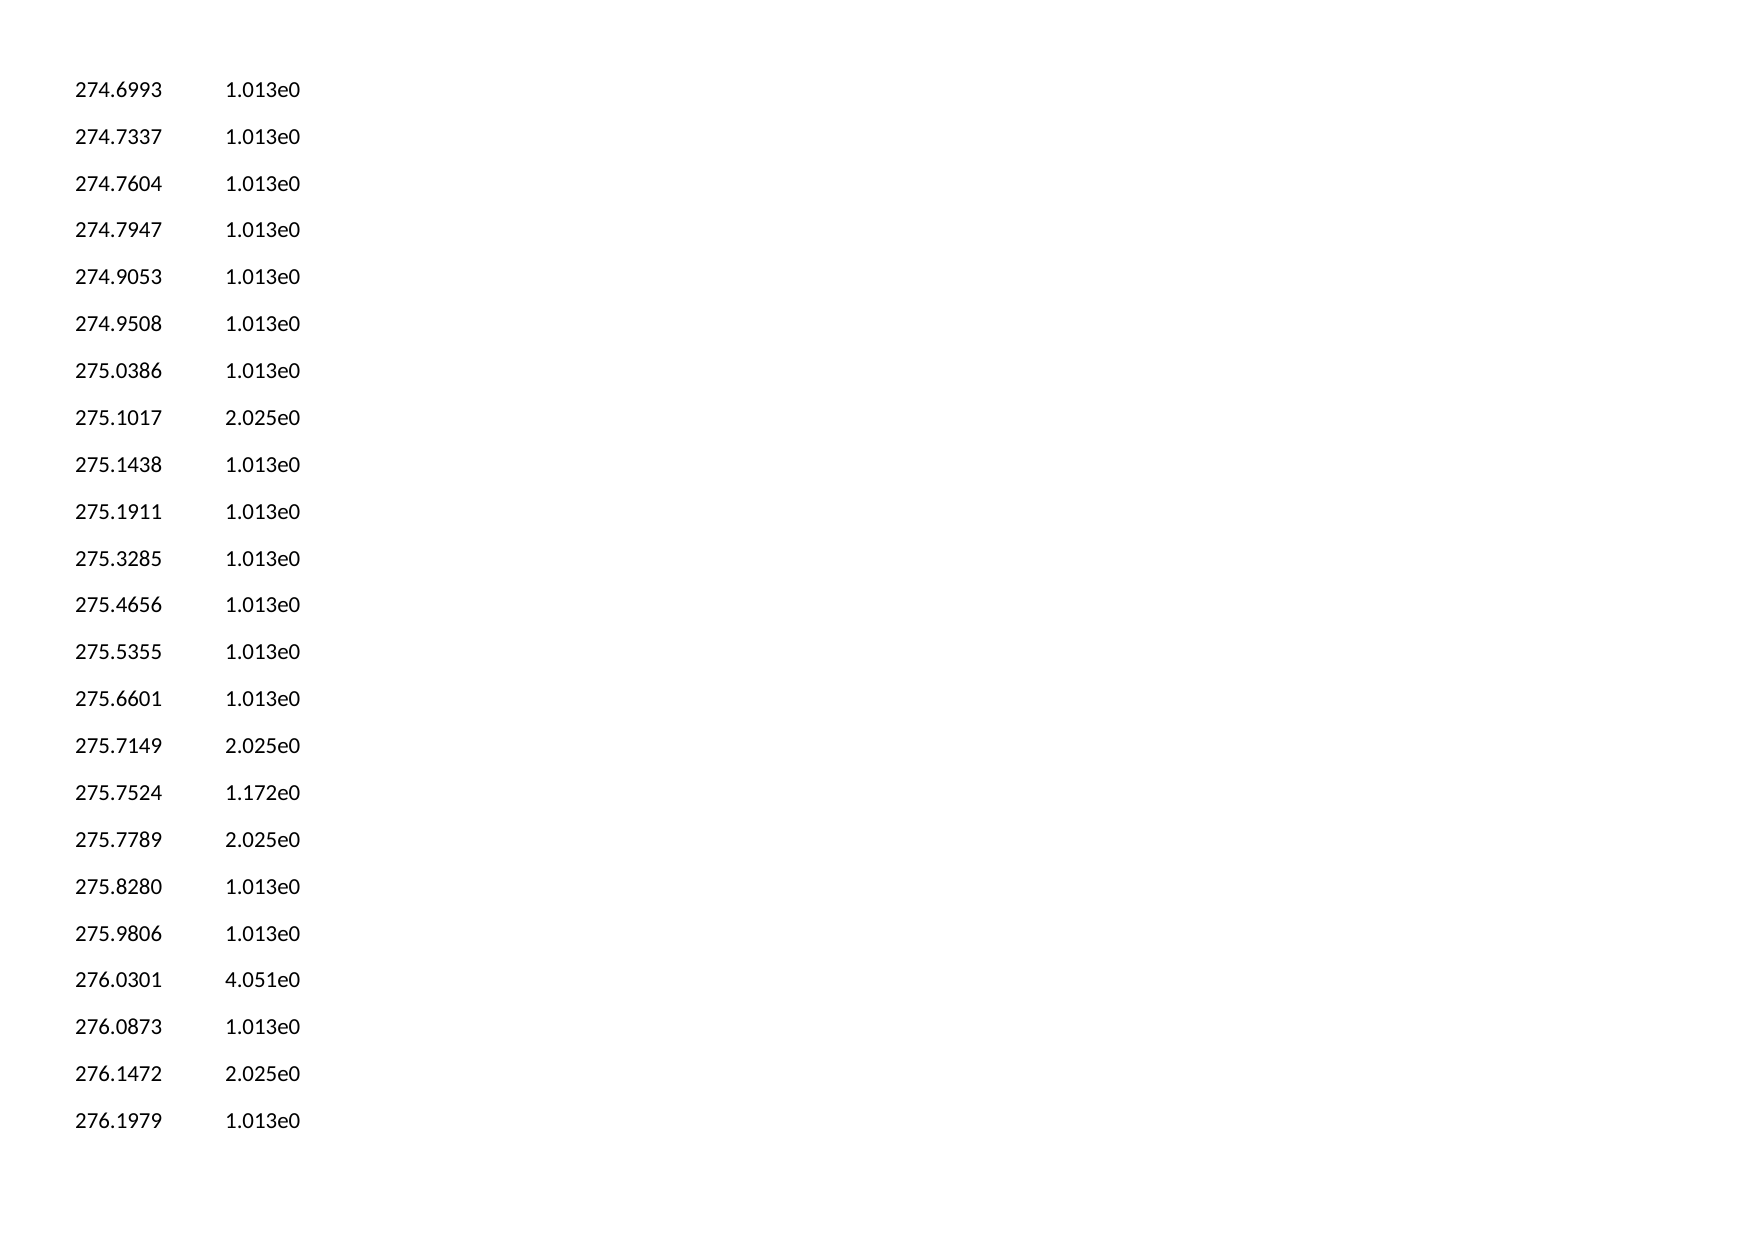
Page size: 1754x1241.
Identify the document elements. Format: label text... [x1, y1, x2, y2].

text 275.7149 2.025e0 [75, 731, 1679, 759]
text 275.9806 1.013e0 [75, 919, 1679, 947]
text 276.0873 1.013e0 [75, 1012, 1679, 1041]
text 274.9508 1.013e0 [75, 309, 1679, 337]
text 274.7947 1.013e0 [75, 216, 1679, 244]
text 276.1979 1.013e0 [75, 1106, 1679, 1134]
text 275.1017 2.025e0 [75, 403, 1679, 431]
text 274.7604 1.013e0 [75, 169, 1679, 197]
text 275.1438 1.013e0 [75, 450, 1679, 478]
text 275.5355 1.013e0 [75, 637, 1679, 666]
text 274.9053 1.013e0 [75, 262, 1679, 291]
text 275.7524 1.172e0 [75, 778, 1679, 806]
text 275.7789 2.025e0 [75, 825, 1679, 853]
text 276.1472 2.025e0 [75, 1059, 1679, 1087]
text 275.6601 1.013e0 [75, 684, 1679, 712]
text 275.4656 1.013e0 [75, 591, 1679, 619]
text 275.8280 1.013e0 [75, 872, 1679, 900]
text 275.0386 1.013e0 [75, 356, 1679, 384]
text 274.6993 1.013e0 [75, 75, 1679, 103]
text 274.7337 1.013e0 [75, 122, 1679, 150]
text 276.0301 4.051e0 [75, 966, 1679, 994]
text 275.3285 1.013e0 [75, 544, 1679, 572]
text 275.1911 1.013e0 [75, 497, 1679, 525]
